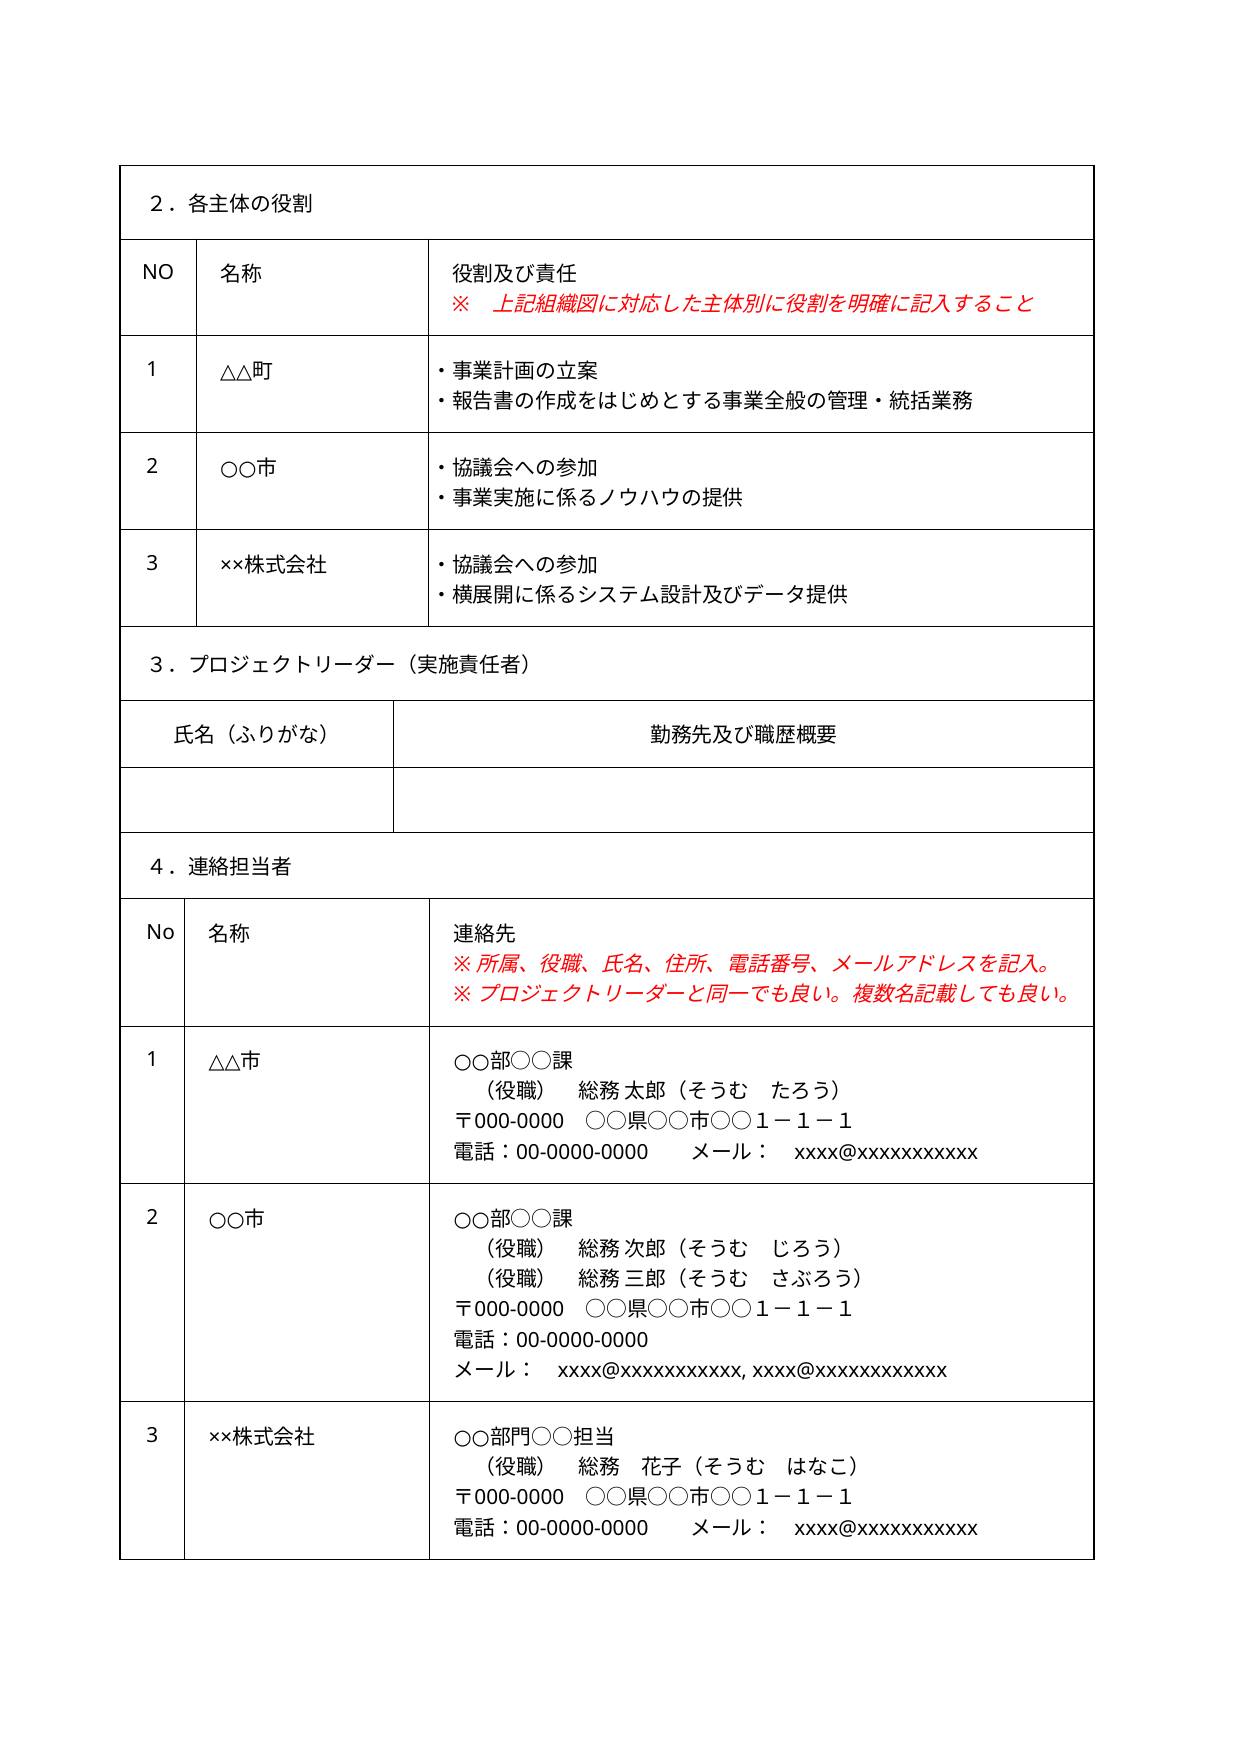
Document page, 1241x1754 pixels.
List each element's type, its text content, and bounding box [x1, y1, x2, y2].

table_cell 勤務先及び職歴概要 [394, 701, 1093, 767]
table_cell 名称 [197, 240, 428, 335]
table_cell ○○市 [185, 1184, 429, 1401]
table_cell ××株式会社 [185, 1402, 429, 1559]
table_cell ３．プロジェクトリーダー（実施責任者） [121, 627, 1093, 700]
table_cell ○○部○○課 （役職） 総務 次郎（そうむ じろう） （役職） 総務 三郎（そうむ さぶろう） 〒000-0000 ○○県○○市○○１－１－１ 電話：00-0000-0000 メール： xxxx@xxxxxxxxxxx, xxxx@xxxxxxxxxxxx [430, 1184, 1093, 1401]
table_cell 1 [121, 1027, 184, 1183]
table_cell ××株式会社 [197, 530, 428, 626]
table_cell △△町 [197, 336, 428, 432]
table_cell ・事業計画の立案 ・報告書の作成をはじめとする事業全般の管理・統括業務 [429, 336, 1093, 432]
table_cell ４．連絡担当者 [121, 833, 1093, 898]
table_cell 2 [121, 1184, 184, 1401]
table_cell ・協議会への参加 ・横展開に係るシステム設計及びデータ提供 [429, 530, 1093, 626]
table_cell [121, 768, 393, 832]
table_cell ２．各主体の役割 [121, 166, 1093, 238]
table_cell 名称 [185, 899, 429, 1026]
table_cell 3 [121, 1402, 184, 1559]
table_cell 氏名（ふりがな） [121, 701, 393, 767]
table_cell 2 [121, 433, 196, 529]
table_cell 連絡先 ※ 所属、役職、氏名、住所、電話番号、メールアドレスを記入。 ※ プロジェクトリーダーと同一でも良い。複数名記載しても良い。 [430, 899, 1093, 1026]
table_cell ○○部○○課 （役職） 総務 太郎（そうむ たろう） 〒000-0000 ○○県○○市○○１－１－１ 電話：00-0000-0000 メール： xxxx@xxxxxxxxxxx [430, 1027, 1093, 1183]
table_cell NO [121, 240, 196, 335]
table_cell 1 [121, 336, 196, 432]
table_cell [394, 768, 1093, 832]
table_cell △△市 [185, 1027, 429, 1183]
table_cell ・協議会への参加 ・事業実施に係るノウハウの提供 [429, 433, 1093, 529]
table_cell 3 [121, 530, 196, 626]
table_cell 役割及び責任 ※ 上記組織図に対応した主体別に役割を明確に記入すること [429, 240, 1093, 335]
table_cell No [121, 899, 184, 1026]
table_cell ○○部門○○担当 （役職） 総務 花子（そうむ はなこ） 〒000-0000 ○○県○○市○○１－１－１ 電話：00-0000-0000 メール： xxxx@xxxxxxxxxxx [430, 1402, 1093, 1559]
table_cell ○○市 [197, 433, 428, 529]
